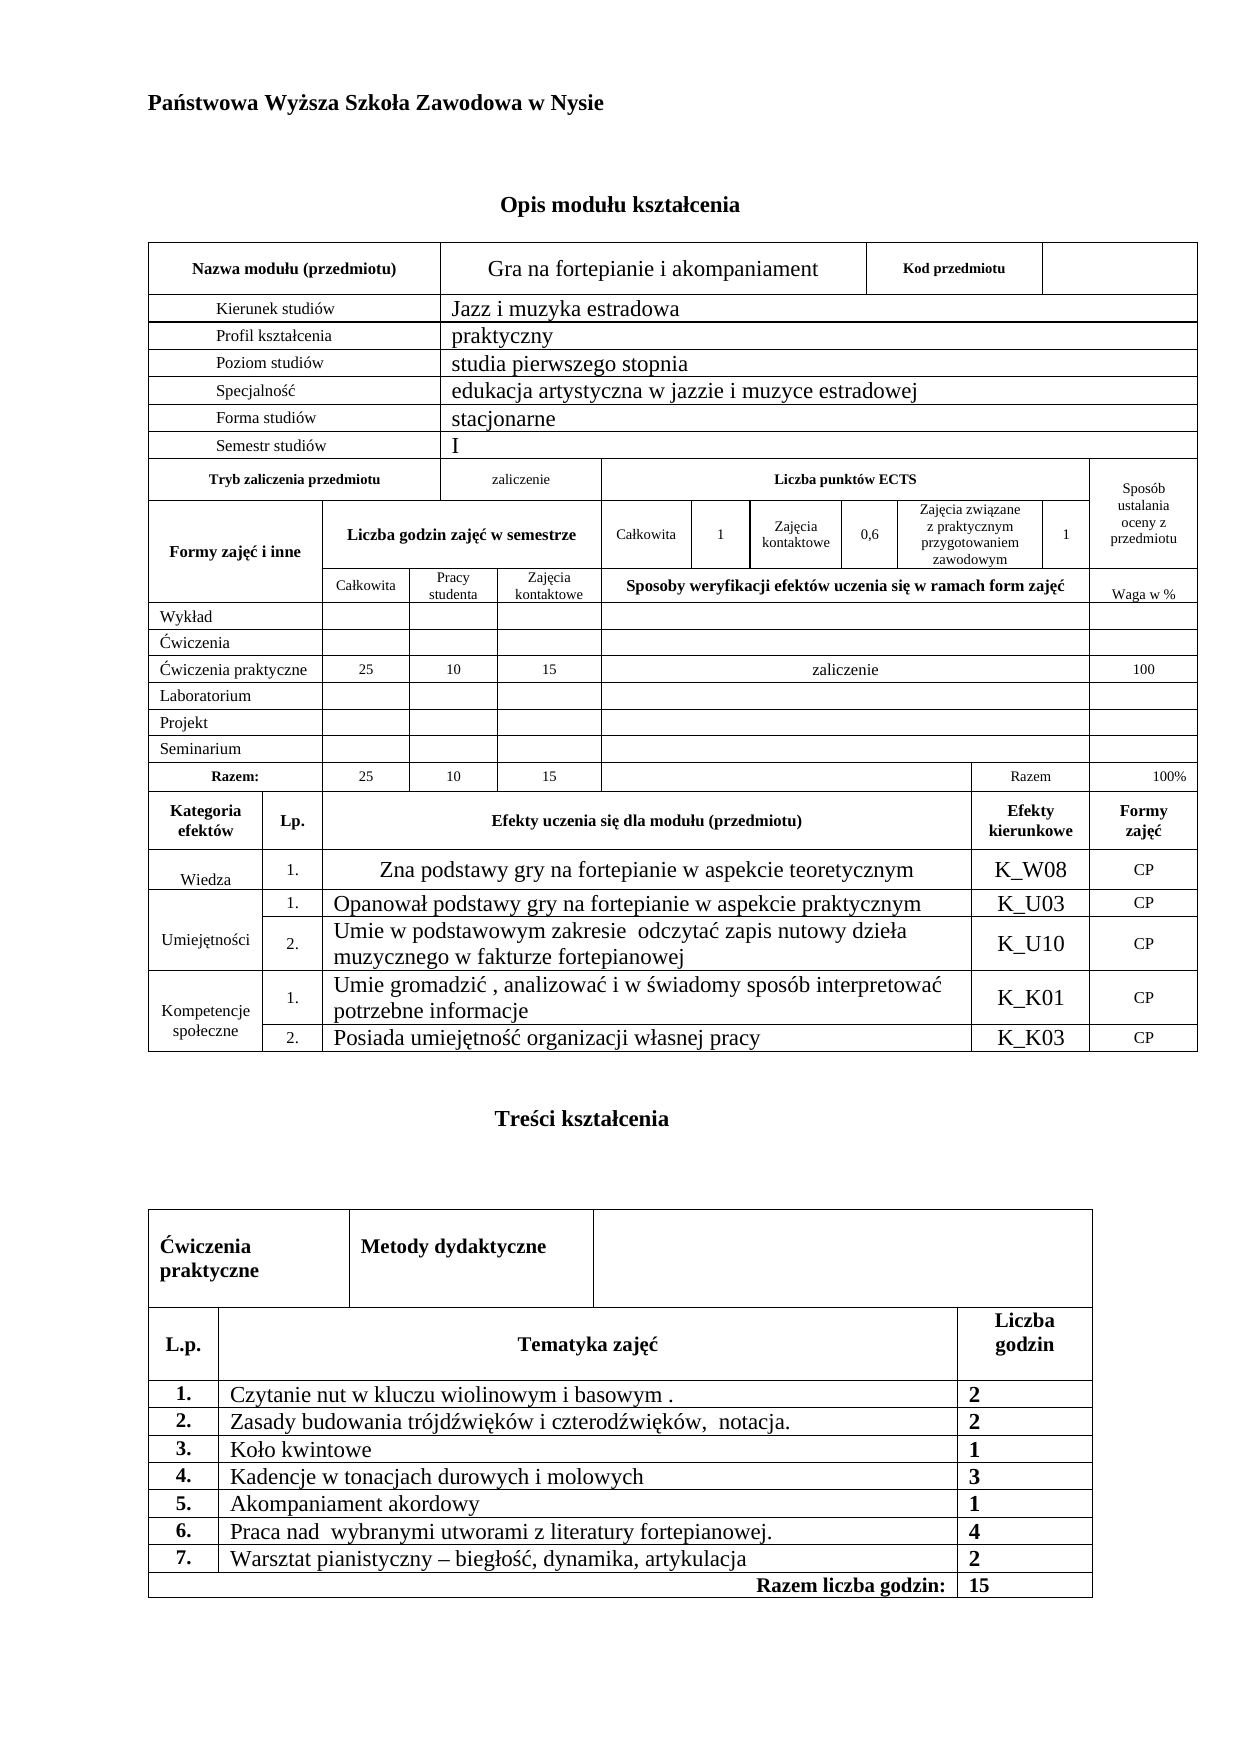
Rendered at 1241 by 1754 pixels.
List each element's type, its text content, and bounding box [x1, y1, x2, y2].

table_cell Zasady budowania trójdźwięków i czterodźwięków, notacja. [219, 1408, 957, 1434]
table_cell [410, 710, 497, 735]
table_cell 4. [149, 1463, 218, 1489]
table_cell Seminarium [149, 736, 322, 762]
table_cell Zajęcia kontaktowe [498, 569, 601, 602]
table_cell Semestr studiów [149, 432, 440, 458]
table_cell [498, 683, 601, 708]
table_cell [498, 710, 601, 735]
table_cell zaliczenie [441, 459, 601, 499]
table_cell Razem liczba godzin: [149, 1573, 957, 1597]
table_cell [1090, 710, 1197, 735]
table_cell 1 [692, 501, 749, 568]
table_cell 25 [323, 656, 409, 682]
table_cell [323, 710, 409, 735]
text Państwowa Wyższa Szkoła Zawodowa w Nysie [148, 89, 1092, 115]
table_cell [410, 736, 497, 762]
table_header Nazwa modułu (przedmiotu) [149, 243, 440, 294]
table_cell 2. [149, 1408, 218, 1434]
table_cell Umie gromadzić , analizować i w świadomy sposób interpretować potrzebne informacje [323, 971, 971, 1023]
table_cell Kategoria efektów [149, 792, 262, 849]
table_cell 6. [149, 1518, 218, 1544]
table_cell [498, 630, 601, 655]
table_cell zaliczenie [602, 656, 1089, 682]
table_cell [602, 683, 1089, 708]
table_header Gra na fortepianie i akompaniament [441, 243, 866, 294]
table_cell Specjalność [149, 377, 440, 403]
table_cell Ćwiczenia [149, 630, 322, 655]
table_cell 100% [1090, 763, 1197, 791]
table_cell I [441, 432, 1197, 458]
text Treści kształcenia [148, 1105, 1092, 1131]
table_header Metody dydaktyczne [350, 1210, 593, 1307]
table_cell [323, 630, 409, 655]
table_cell [323, 603, 409, 629]
table_cell Projekt [149, 710, 322, 735]
table_cell 1. [263, 971, 322, 1023]
table_cell Waga w % [1090, 569, 1197, 602]
table_cell [323, 736, 409, 762]
table_cell 4 [958, 1518, 1092, 1544]
table_cell 1 [1043, 501, 1089, 568]
table_cell 10 [410, 763, 497, 791]
table_cell 100 [1090, 656, 1197, 682]
table_cell Wykład [149, 603, 322, 629]
table_cell CP [1090, 1025, 1197, 1051]
table_cell Kadencje w tonacjach durowych i molowych [219, 1463, 957, 1489]
table_cell Jazz i muzyka estradowa [441, 295, 1197, 321]
table_cell Lp. [263, 792, 322, 849]
table_cell [1090, 683, 1197, 708]
table_cell Laboratorium [149, 683, 322, 708]
table_cell 15 [958, 1573, 1092, 1597]
table_cell [410, 603, 497, 629]
table_header Kod przedmiotu [867, 243, 1042, 294]
table_cell K_U03 [972, 890, 1089, 916]
table_cell 2. [263, 1025, 322, 1051]
table_cell Akompaniament akordowy [219, 1490, 957, 1517]
table_cell Wiedza [149, 850, 262, 888]
table_cell stacjonarne [441, 405, 1197, 431]
table_cell Formy zajęć [1090, 792, 1197, 849]
table_header [594, 1210, 1092, 1307]
table_cell [1090, 603, 1197, 629]
table_header Ćwiczenia praktyczne [149, 1210, 349, 1307]
table_cell 0,6 [842, 501, 897, 568]
table_cell K_K03 [972, 1025, 1089, 1051]
table_cell Ćwiczenia praktyczne [149, 656, 322, 682]
table_cell [602, 736, 1089, 762]
table_cell CP [1090, 971, 1197, 1023]
table_cell Forma studiów [149, 405, 440, 431]
table_cell 3 [958, 1463, 1092, 1489]
table_cell 1 [958, 1490, 1092, 1517]
table_cell 1. [149, 1381, 218, 1407]
table_cell Liczba godzin zajęć w semestrze [323, 501, 601, 568]
table_cell [602, 710, 1089, 735]
table_cell 2. [263, 917, 322, 970]
table_cell 1. [263, 850, 322, 888]
table_cell Posiada umiejętność organizacji własnej pracy [323, 1025, 971, 1051]
table_cell K_U10 [972, 917, 1089, 970]
table_cell Tryb zaliczenia przedmiotu [149, 459, 440, 499]
table_cell [1090, 630, 1197, 655]
table_cell Poziom studiów [149, 350, 440, 376]
table_cell Kierunek studiów [149, 295, 440, 321]
table_cell Całkowita [323, 569, 409, 602]
table_cell [410, 630, 497, 655]
table_cell 15 [498, 656, 601, 682]
table_cell L.p. [149, 1308, 218, 1380]
table_cell Sposób ustalania oceny z przedmiotu [1090, 459, 1197, 568]
table_cell 2 [958, 1545, 1092, 1572]
table_cell [602, 763, 971, 791]
table_cell Praca nad wybranymi utworami z literatury fortepianowej. [219, 1518, 957, 1544]
table_cell 10 [410, 656, 497, 682]
table_cell Liczba godzin [958, 1308, 1092, 1380]
table_cell [1090, 736, 1197, 762]
table_cell Liczba punktów ECTS [602, 459, 1089, 499]
table_cell [602, 630, 1089, 655]
table_cell Pracy studenta [410, 569, 497, 602]
table_cell Efekty kierunkowe [972, 792, 1089, 849]
table_cell Całkowita [602, 501, 691, 568]
table_cell Opanował podstawy gry na fortepianie w aspekcie praktycznym [323, 890, 971, 916]
text Opis modułu kształcenia [148, 191, 1092, 217]
table_cell Razem: [149, 763, 322, 791]
table_cell Czytanie nut w kluczu wiolinowym i basowym . [219, 1381, 957, 1407]
table_cell Zajęcia związane z praktycznym przygotowaniem zawodowym [898, 501, 1042, 568]
table_cell 3. [149, 1436, 218, 1462]
table_cell [410, 683, 497, 708]
table_cell 1 [958, 1436, 1092, 1462]
table_cell Zajęcia kontaktowe [751, 501, 841, 568]
table_cell Formy zajęć i inne [149, 501, 322, 602]
table_cell [602, 603, 1089, 629]
table_cell studia pierwszego stopnia [441, 350, 1197, 376]
table_cell Zna podstawy gry na fortepianie w aspekcie teoretycznym [323, 850, 971, 888]
table_cell 25 [323, 763, 409, 791]
table_cell Umiejętności [149, 890, 262, 970]
table_cell CP [1090, 917, 1197, 970]
table_cell Warsztat pianistyczny – biegłość, dynamika, artykulacja [219, 1545, 957, 1572]
table_cell 2 [958, 1381, 1092, 1407]
table_cell K_W08 [972, 850, 1089, 888]
table_cell 7. [149, 1545, 218, 1572]
table_cell 1. [263, 890, 322, 916]
table_cell praktyczny [441, 323, 1197, 349]
table_cell 15 [498, 763, 601, 791]
table_cell Razem [972, 763, 1089, 791]
table_header [1043, 243, 1197, 294]
table_cell [323, 683, 409, 708]
table_cell 5. [149, 1490, 218, 1517]
table_cell edukacja artystyczna w jazzie i muzyce estradowej [441, 377, 1197, 403]
table_cell [498, 603, 601, 629]
table_cell CP [1090, 890, 1197, 916]
table_cell [498, 736, 601, 762]
table_cell Profil kształcenia [149, 323, 440, 349]
table_cell Kompetencje społeczne [149, 971, 262, 1051]
table_cell Koło kwintowe [219, 1436, 957, 1462]
table_cell Sposoby weryfikacji efektów uczenia się w ramach form zajęć [602, 569, 1089, 602]
table_cell Efekty uczenia się dla modułu (przedmiotu) [323, 792, 971, 849]
table_cell 2 [958, 1408, 1092, 1434]
table_cell K_K01 [972, 971, 1089, 1023]
table_cell Tematyka zajęć [219, 1308, 957, 1380]
table_cell Umie w podstawowym zakresie odczytać zapis nutowy dzieła muzycznego w fakturze fortepianowej [323, 917, 971, 970]
table_cell CP [1090, 850, 1197, 888]
